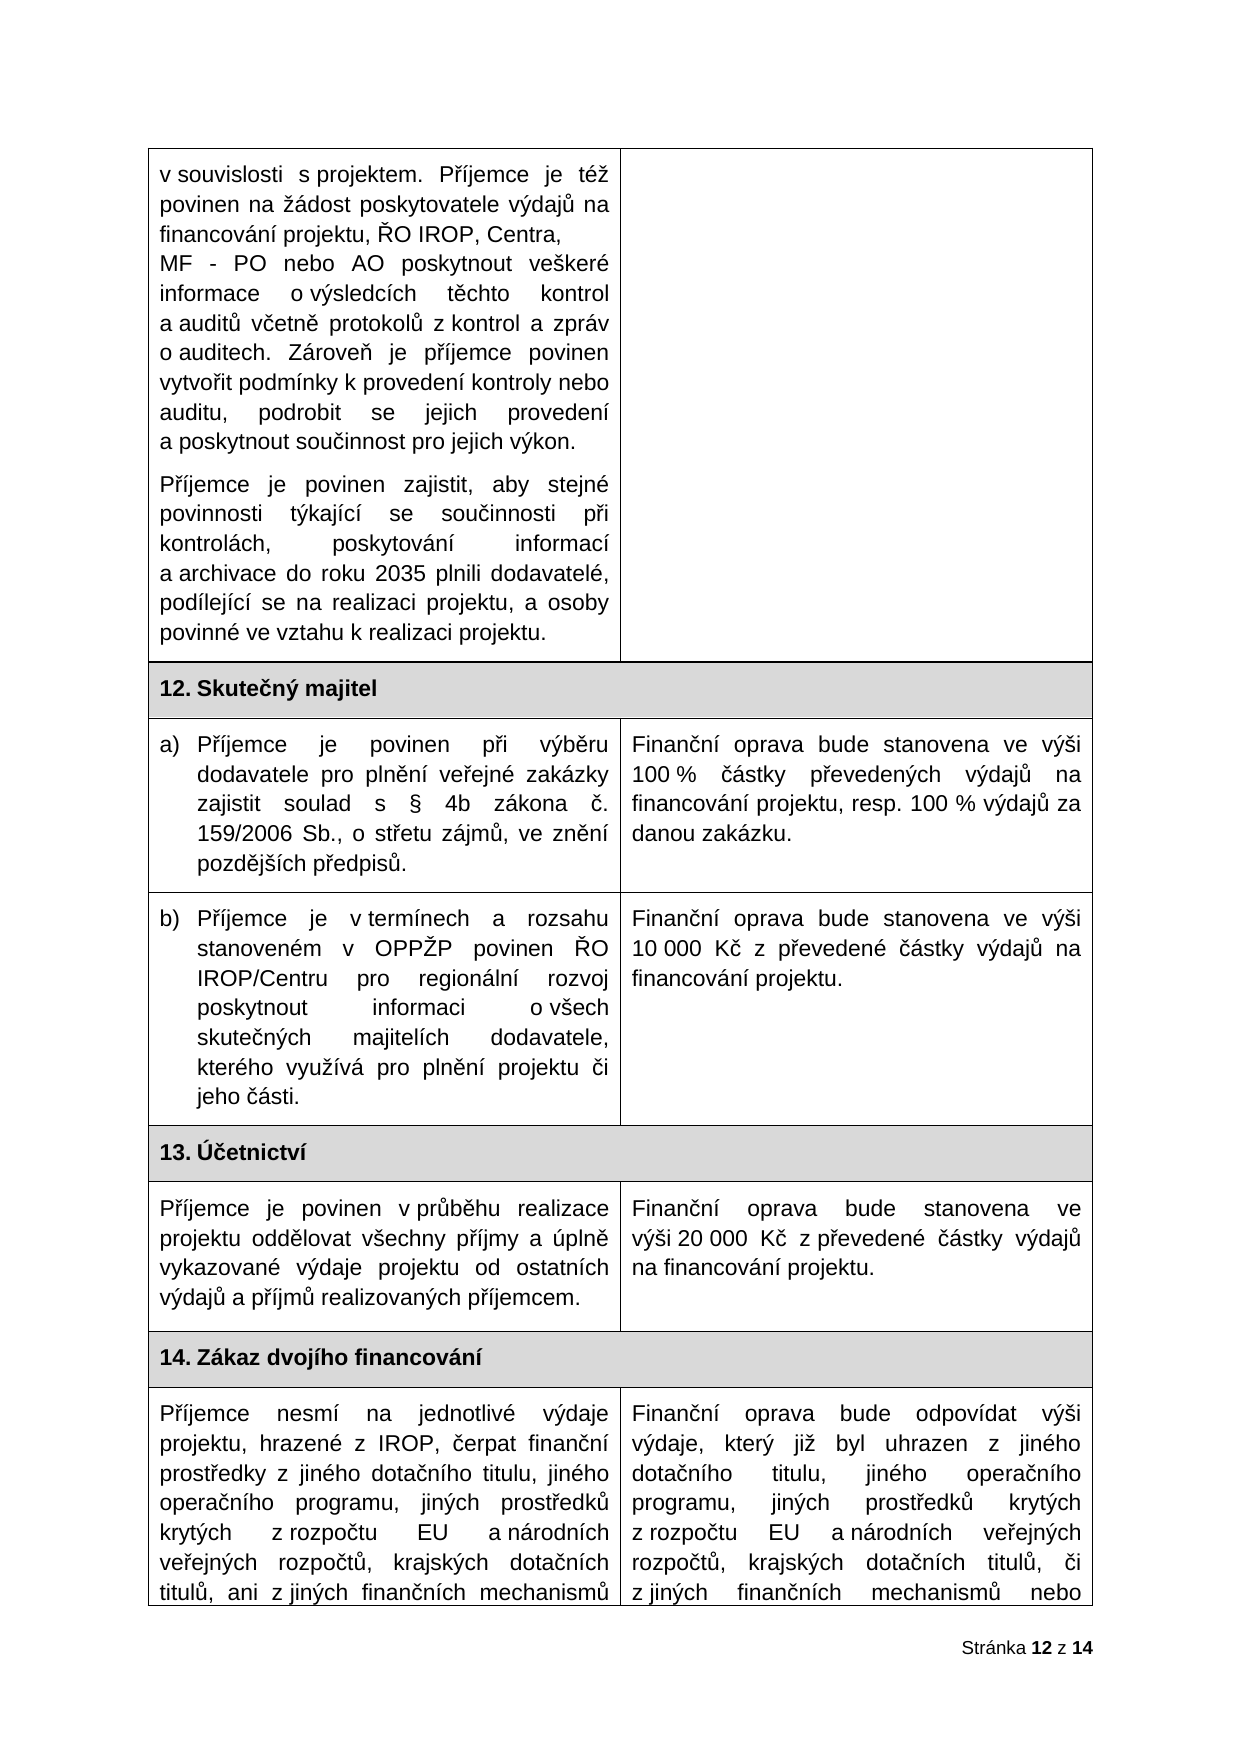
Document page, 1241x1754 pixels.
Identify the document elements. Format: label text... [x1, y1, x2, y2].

table_cell Příjemce je v termínech a rozsahu stanoveném v OPPŽP povinen ŘO IROP/Centru pro regionální rozvoj poskytnout informaci o všech skutečných majitelích dodavatele, kterého využívá pro plnění projektu či jeho části. [149, 893, 620, 1125]
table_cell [621, 149, 1092, 661]
table_cell Finanční oprava bude stanovena ve výši 10 000 Kč z převedené částky výdajů na financování projektu. [621, 893, 1092, 1125]
table_cell Účetnictví [149, 1126, 1092, 1181]
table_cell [149, 149, 620, 661]
table_cell Skutečný majitel [149, 663, 1092, 717]
table_cell Finanční oprava bude stanovena ve výši 20 000 Kč z převedené částky výdajů na financování projektu. [621, 1182, 1092, 1331]
table_cell Zákaz dvojího financování [149, 1332, 1092, 1387]
table_cell Příjemce je povinen v průběhu realizace projektu oddělovat všechny příjmy a úplně vykazované výdaje projektu od ostatních výdajů a příjmů realizovaných příjemcem. [149, 1182, 620, 1331]
table_cell Finanční oprava bude stanovena ve výši 100 % částky převedených výdajů na financování projektu, resp. 100 % výdajů za danou zakázku. [621, 719, 1092, 892]
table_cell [149, 1388, 620, 1605]
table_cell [621, 1388, 1092, 1605]
table_cell Příjemce je povinen při výběru dodavatele pro plnění veřejné zakázky zajistit soulad s § 4b zákona č. 159/2006 Sb., o střetu zájmů, ve znění pozdějších předpisů. [149, 719, 620, 892]
